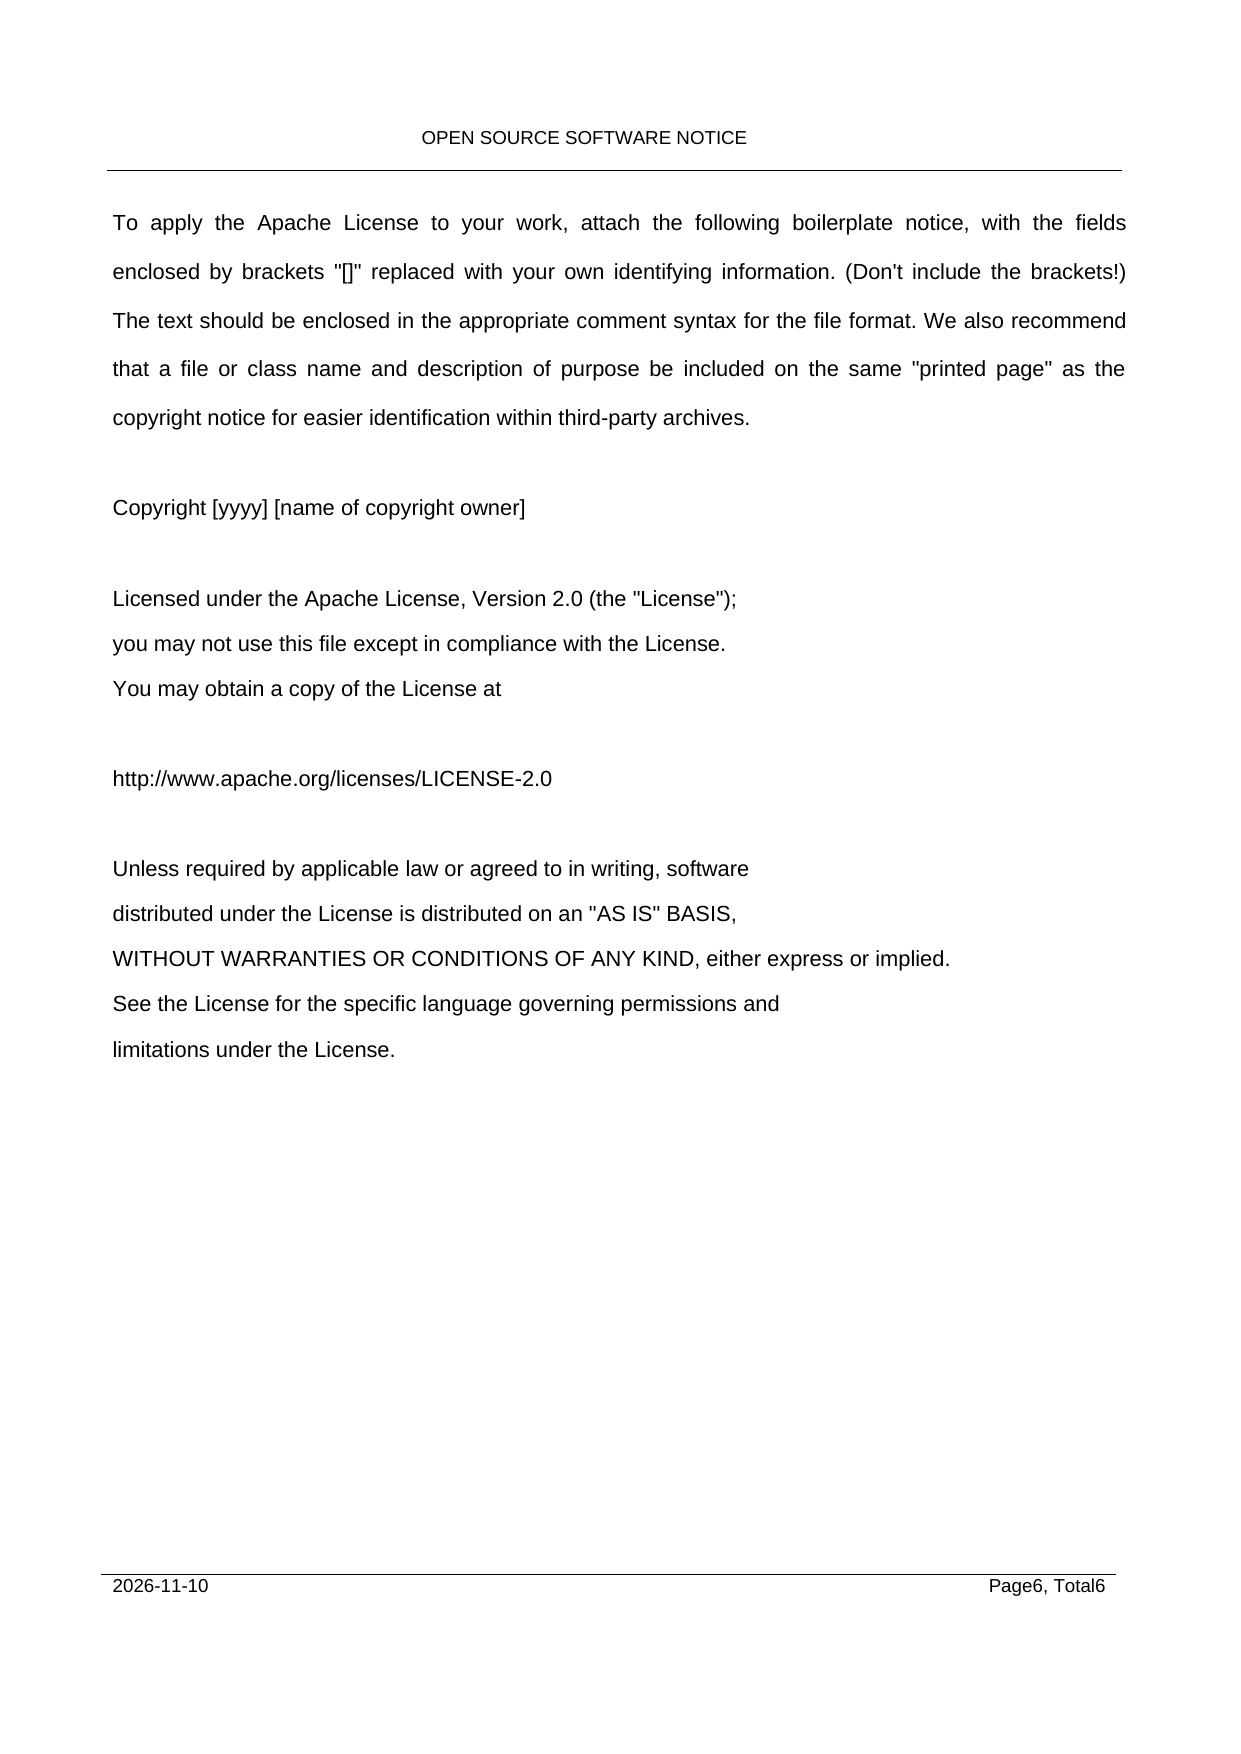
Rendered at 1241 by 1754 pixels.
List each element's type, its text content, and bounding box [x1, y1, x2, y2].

text limitations under the License. [112, 1033, 1128, 1065]
text See the License for the specific language governing permissions and [112, 988, 1128, 1020]
text http://www.apache.org/licenses/LICENSE-2.0 [112, 762, 1128, 795]
text Licensed under the Apache License, Version 2.0 (the "License"); [112, 582, 1128, 614]
text Unless required by applicable law or agreed to in writing, software [112, 852, 1128, 885]
text To apply the Apache License to your work, attach the following boilerplate notice, with the fields enclosed by brackets "[]" replaced with your own identifying information. (Don't include the brackets!) The text should be enclosed in the appropriate comment syntax for the file format. We also recommend that a file or class name and description of purpose be included on the same "printed page" as the copyright notice for easier identification within third-party archives. [112, 206, 1128, 434]
text you may not use this file except in compliance with the License. [112, 627, 1128, 659]
text distributed under the License is distributed on an "AS IS" BASIS, [112, 897, 1128, 930]
text WITHOUT WARRANTIES OR CONDITIONS OF ANY KIND, either express or implied. [112, 943, 1128, 975]
text Copyright [yyyy] [name of copyright owner] [112, 492, 1128, 524]
text You may obtain a copy of the License at [112, 672, 1128, 704]
